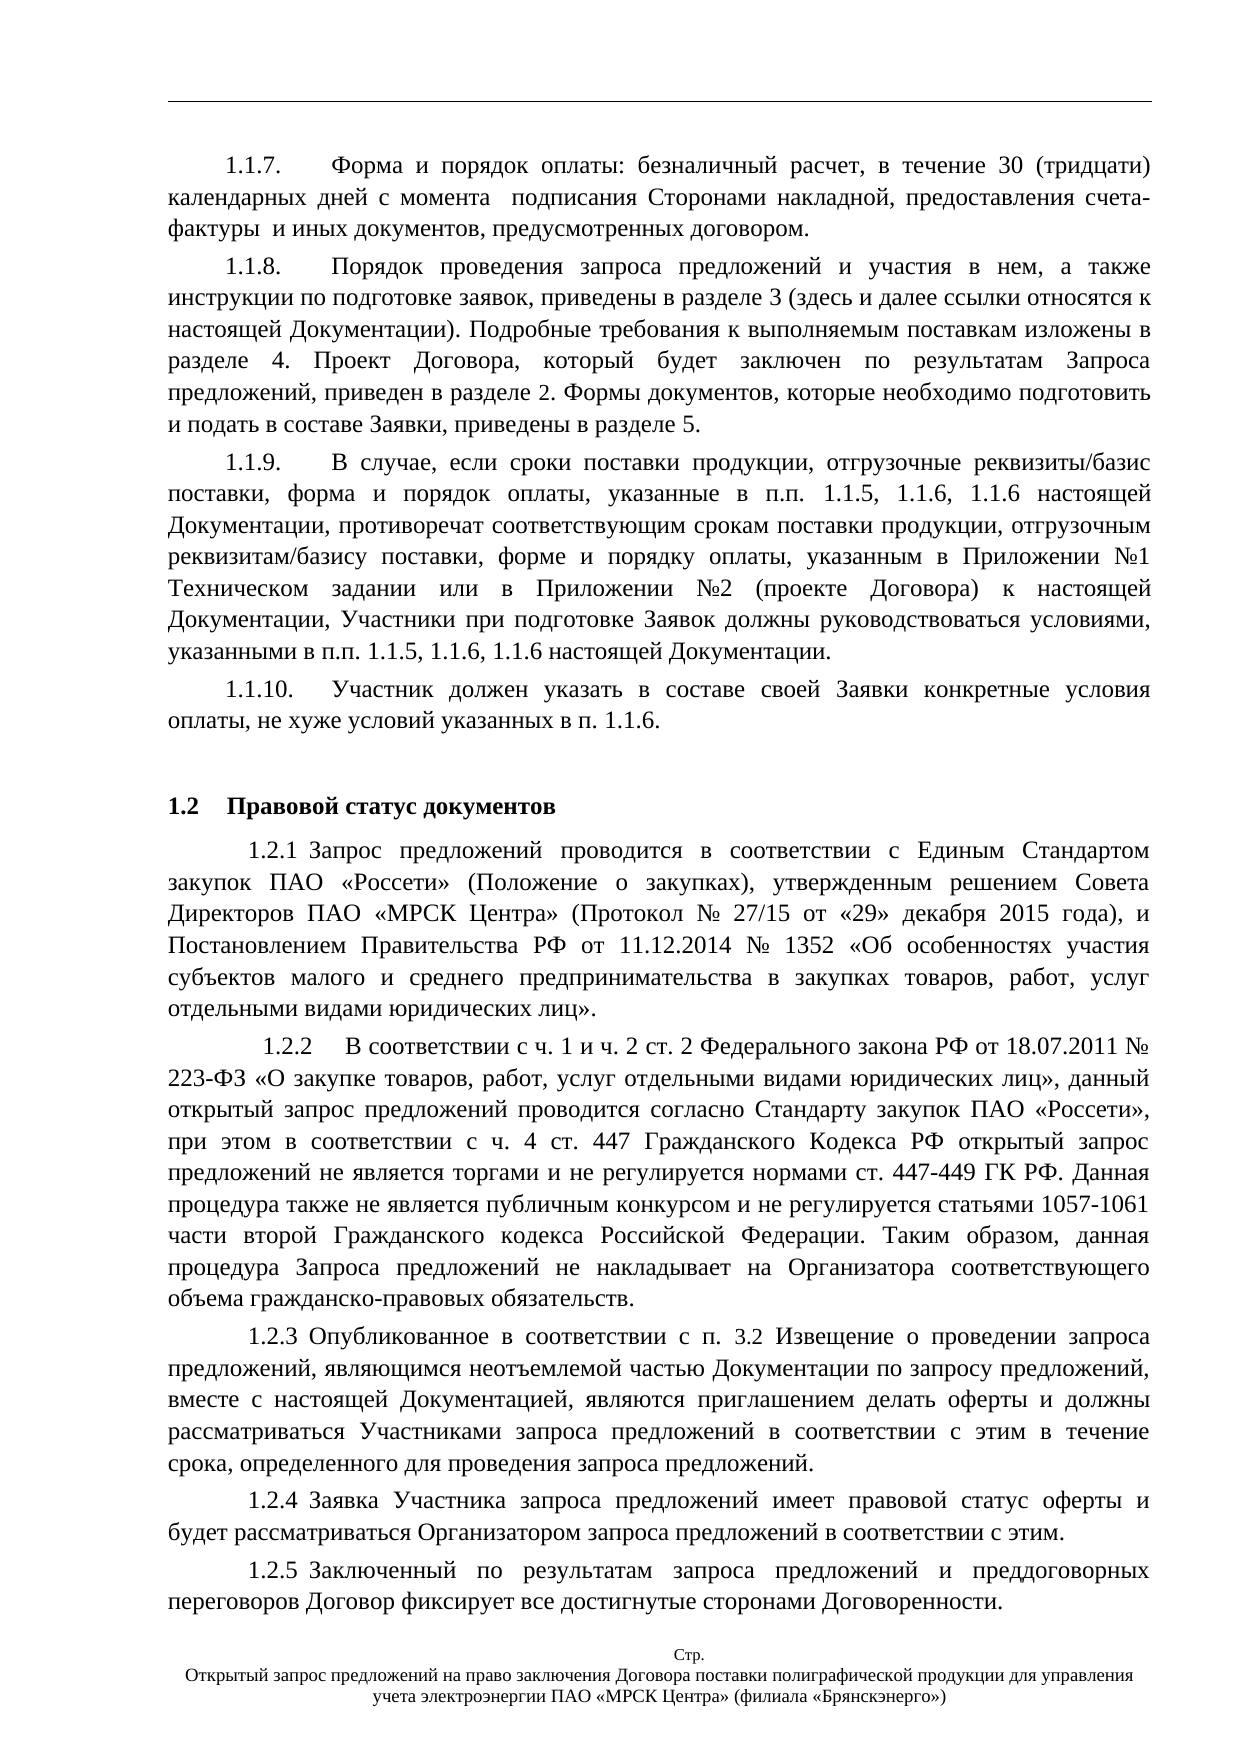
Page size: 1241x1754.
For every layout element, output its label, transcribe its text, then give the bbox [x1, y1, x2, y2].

list Запрос предложений проводится в соответствии с Единым Стандартом закупок ПАО «Россети» (Положение о закупках), утвержденным решением Совета Директоров ПАО «МРСК Центра» (Протокол № 27/15 от «29» декабря 2015 года), и Постановлением Правительства РФ от 11.12.2014 № 1352 «Об особенностях участия субъектов малого и среднего предпринимательства в закупках товаров, работ, услуг отдельными видами юридических лиц». [168, 835, 1150, 1022]
list В соответствии с ч. 1 и ч. 2 ст. 2 Федерального закона РФ от 18.07.2011 № 223-ФЗ «О закупке товаров, работ, услуг отдельными видами юридических лиц», данный открытый запрос предложений проводится согласно Стандарту закупок ПАО «Россети», при этом в соответствии с ч. 4 ст. 447 Гражданского Кодекса РФ открытый запрос предложений не является торгами и не регулируется нормами ст. 447-449 ГК РФ. Данная процедура также не является публичным конкурсом и не регулируется статьями 1057-1061 части второй Гражданского кодекса Российской Федерации. Таким образом, данная процедура Запроса предложений не накладывает на Организатора соответствующего объема гражданско-правовых обязательств. [168, 1031, 1150, 1312]
list Порядок проведения запроса предложений и участия в нем, а также инструкции по подготовке заявок, приведены в разделе 3 (здесь и далее ссылки относятся к настоящей Документации). Подробные требования к выполняемым поставкам изложены в разделе 4. Проект Договора, который будет заключен по результатам Запроса предложений, приведен в разделе 2. Формы документов, которые необходимо подготовить и подать в составе Заявки, приведены в разделе 5. [168, 251, 1152, 437]
list Опубликованное в соответствии с п. 3.2 Извещение о проведении запроса предложений, являющимся неотъемлемой частью Документации по запросу предложений, вместе с настоящей Документацией, являются приглашением делать оферты и должны рассматриваться Участниками запроса предложений в соответствии с этим в течение срока, определенного для проведения запроса предложений. [168, 1321, 1150, 1476]
list Заключенный по результатам запроса предложений и преддоговорных переговоров Договор фиксирует все достигнутые сторонами Договоренности. [168, 1555, 1150, 1615]
list Форма и порядок оплаты: безналичный расчет, в течение 30 (тридцати) календарных дней с момента подписания Сторонами накладной, предоставления счета-фактуры и иных документов, предусмотренных договором. [168, 150, 1152, 242]
list Заявка Участника запроса предложений имеет правовой статус оферты и будет рассматриваться Организатором запроса предложений в соответствии с этим. [168, 1485, 1150, 1546]
subtitle Правовой статус документов [168, 791, 1152, 820]
list Участник должен указать в составе своей Заявки конкретные условия оплаты, не хуже условий указанных в п. 1.1.7. [168, 674, 1152, 734]
list В случае, если сроки поставки продукции, отгрузочные реквизиты/базис поставки, форма и порядок оплаты, указанные в п.п. 1.1.5, 1.1.6, 1.1.7 настоящей Документации, противоречат соответствующим срокам поставки продукции, отгрузочным реквизитам/базису поставки, форме и порядку оплаты, указанным в Приложении №1 Техническом задании или в Приложении №2 (проекте Договора) к настоящей Документации, Участники при подготовке Заявок должны руководствоваться условиями, указанными в п.п. 1.1.5, 1.1.6, 1.1.7 настоящей Документации. [168, 447, 1152, 665]
